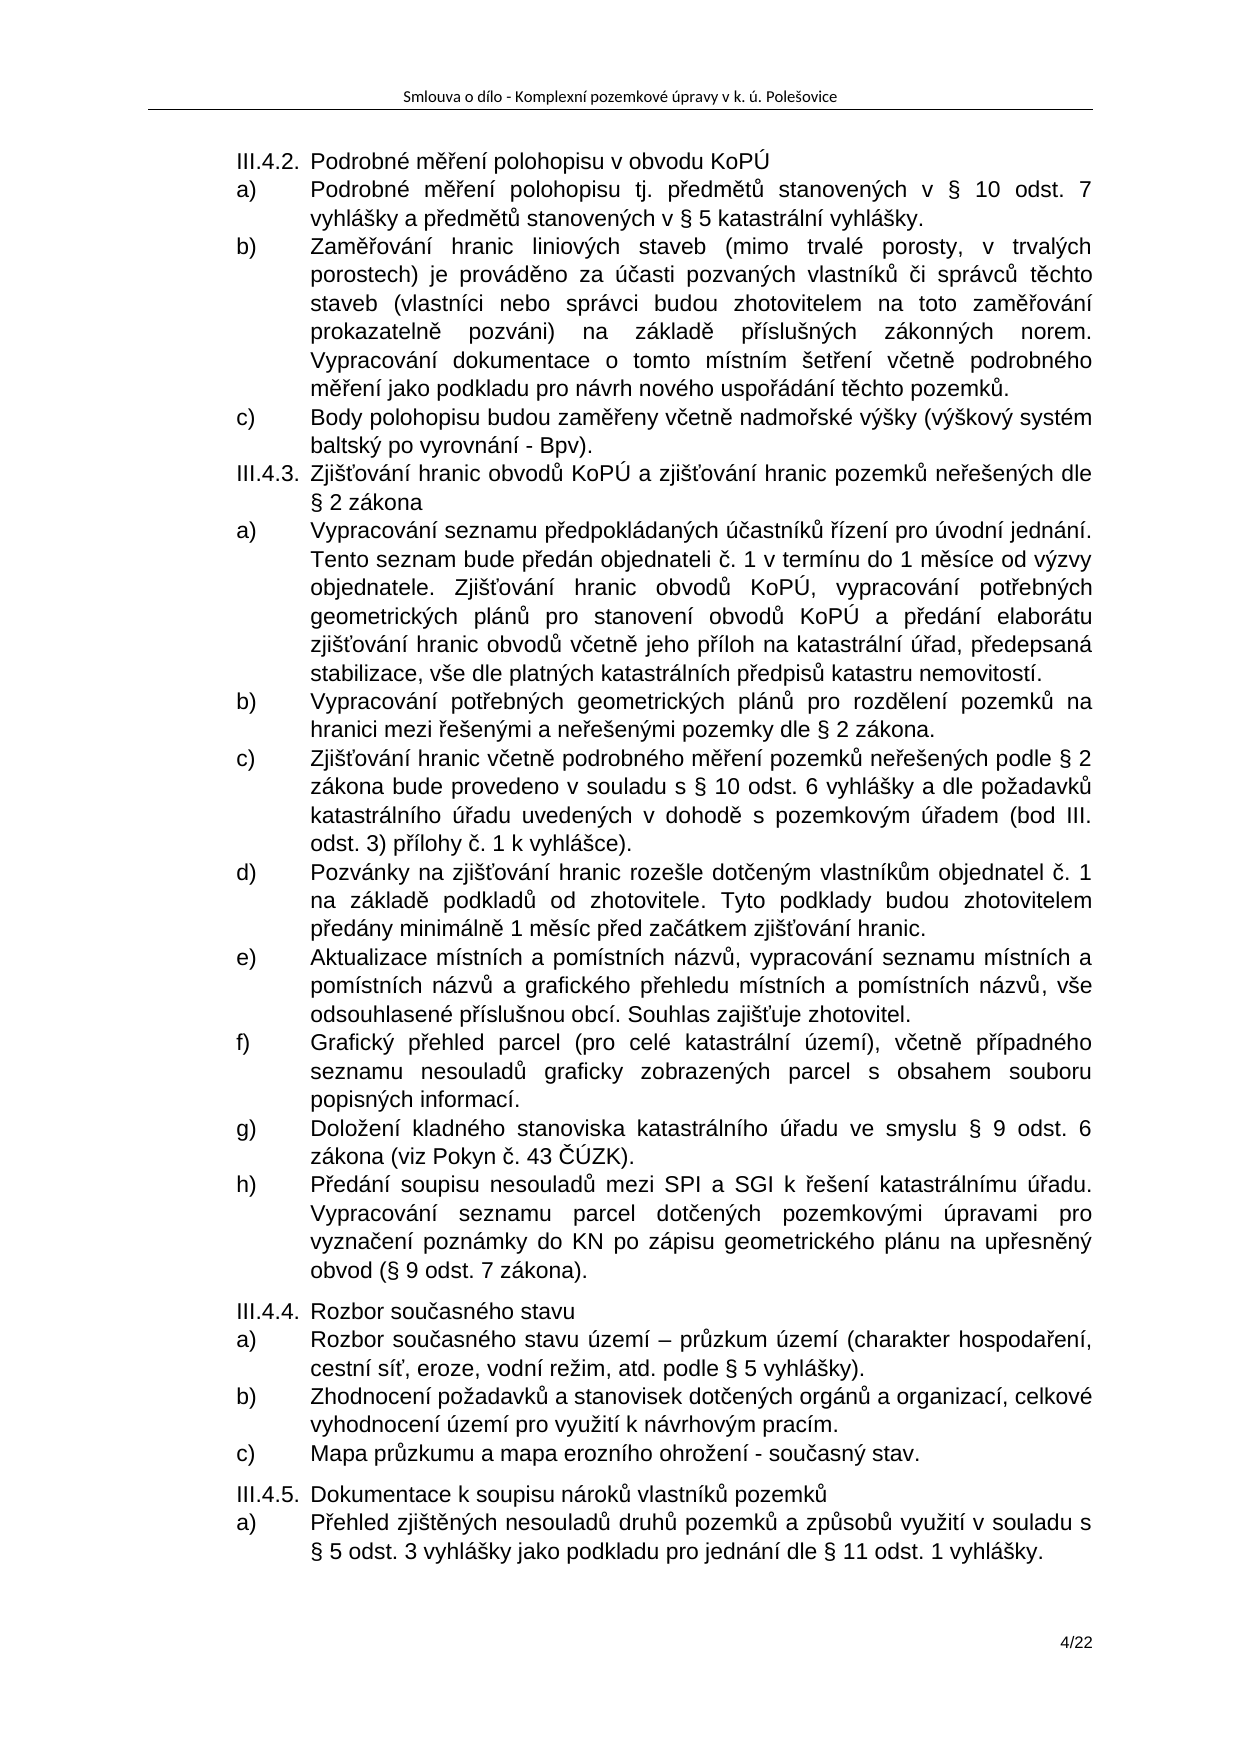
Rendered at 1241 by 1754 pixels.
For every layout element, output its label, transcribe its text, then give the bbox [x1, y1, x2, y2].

text Dokumentace k soupisu nároků vlastníků pozemků [236, 1481, 1093, 1507]
text Zhodnocení požadavků a stanovisek dotčených orgánů a organizací, celkové vyhodnocení území pro využití k návrhovým pracím. [236, 1383, 1093, 1438]
text Pozvánky na zjišťování hranic rozešle dotčeným vlastníkům objednatel č. 1 na základě podkladů od zhotovitele. Tyto podklady budou zhotovitelem předány minimálně 1 měsíc před začátkem zjišťování hranic. [236, 858, 1093, 942]
text Předání soupisu nesouladů mezi SPI a SGI k řešení katastrálnímu úřadu. Vypracování seznamu parcel dotčených pozemkovými úpravami pro vyznačení poznámky do KN po zápisu geometrického plánu na upřesněný obvod (§ 9 odst. 7 zákona). [236, 1171, 1093, 1283]
text Podrobné měření polohopisu v obvodu KoPÚ [236, 148, 1093, 174]
text Doložení kladného stanoviska katastrálního úřadu ve smyslu § 9 odst. 6 zákona (viz Pokyn č. 43 ČÚZK). [236, 1114, 1093, 1169]
text Vypracování potřebných geometrických plánů pro rozdělení pozemků na hranici mezi řešenými a neřešenými pozemky dle § 2 zákona. [236, 688, 1093, 743]
text Body polohopisu budou zaměřeny včetně nadmořské výšky (výškový systém baltský po vyrovnání - Bpv). [236, 403, 1093, 458]
text Přehled zjištěných nesouladů druhů pozemků a způsobů využití v souladu s § 5 odst. 3 vyhlášky jako podkladu pro jednání dle § 11 odst. 1 vyhlášky. [236, 1509, 1093, 1564]
text Mapa průzkumu a mapa erozního ohrožení - současný stav. [236, 1440, 1093, 1466]
text Aktualizace místních a pomístních názvů, vypracování seznamu místních a pomístních názvů a grafického přehledu místních a pomístních názvů, vše odsouhlasené příslušnou obcí. Souhlas zajišťuje zhotovitel. [236, 944, 1093, 1027]
text Zjišťování hranic včetně podrobného měření pozemků neřešených podle § 2 zákona bude provedeno v souladu s § 10 odst. 6 vyhlášky a dle požadavků katastrálního úřadu uvedených v dohodě s pozemkovým úřadem (bod III. odst. 3) přílohy č. 1 k vyhlášce). [236, 745, 1093, 856]
text Rozbor současného stavu území – průzkum území (charakter hospodaření, cestní síť, eroze, vodní režim, atd. podle § 5 vyhlášky). [236, 1326, 1093, 1381]
text Rozbor současného stavu [236, 1298, 1093, 1324]
text Zaměřování hranic liniových staveb (mimo trvalé porosty, v trvalých porostech) je prováděno za účasti pozvaných vlastníků či správců těchto staveb (vlastníci nebo správci budou zhotovitelem na toto zaměřování prokazatelně pozváni) na základě příslušných zákonných norem. Vypracování dokumentace o tomto místním šetření včetně podrobného měření jako podkladu pro návrh nového uspořádání těchto pozemků. [236, 233, 1093, 401]
text Vypracování seznamu předpokládaných účastníků řízení pro úvodní jednání. Tento seznam bude předán objednateli č. 1 v termínu do 1 měsíce od výzvy objednatele. Zjišťování hranic obvodů KoPÚ, vypracování potřebných geometrických plánů pro stanovení obvodů KoPÚ a předání elaborátu zjišťování hranic obvodů včetně jeho příloh na katastrální úřad, předepsaná stabilizace, vše dle platných katastrálních předpisů katastru nemovitostí. [236, 517, 1093, 686]
text Grafický přehled parcel (pro celé katastrální území), včetně případného seznamu nesouladů graficky zobrazených parcel s obsahem souboru popisných informací. [236, 1029, 1093, 1112]
text Podrobné měření polohopisu tj. předmětů stanovených v § 10 odst. 7 vyhlášky a předmětů stanovených v § 5 katastrální vyhlášky. [236, 176, 1093, 231]
text Zjišťování hranic obvodů KoPÚ a zjišťování hranic pozemků neřešených dle § 2 zákona [236, 460, 1093, 515]
